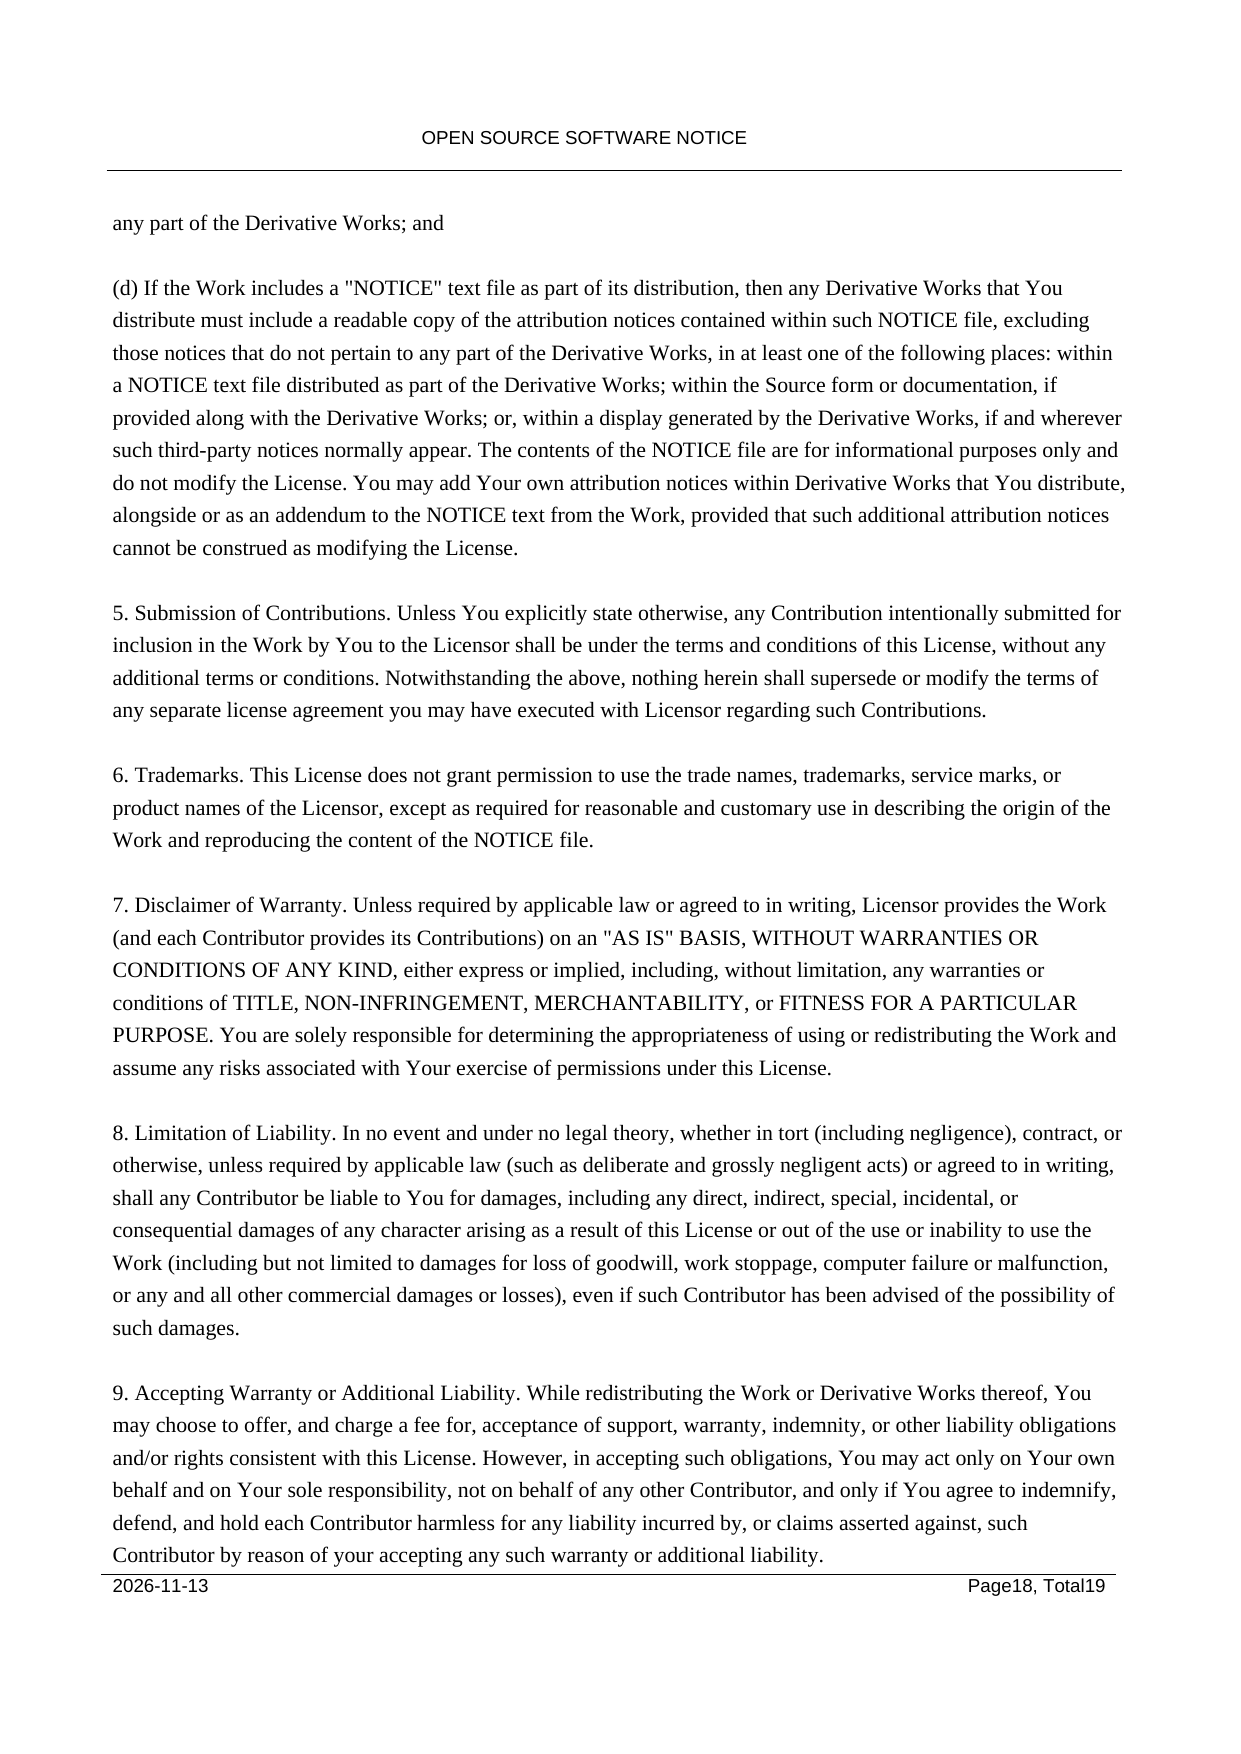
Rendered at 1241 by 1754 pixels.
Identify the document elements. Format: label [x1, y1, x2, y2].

text [112, 206, 1128, 1571]
